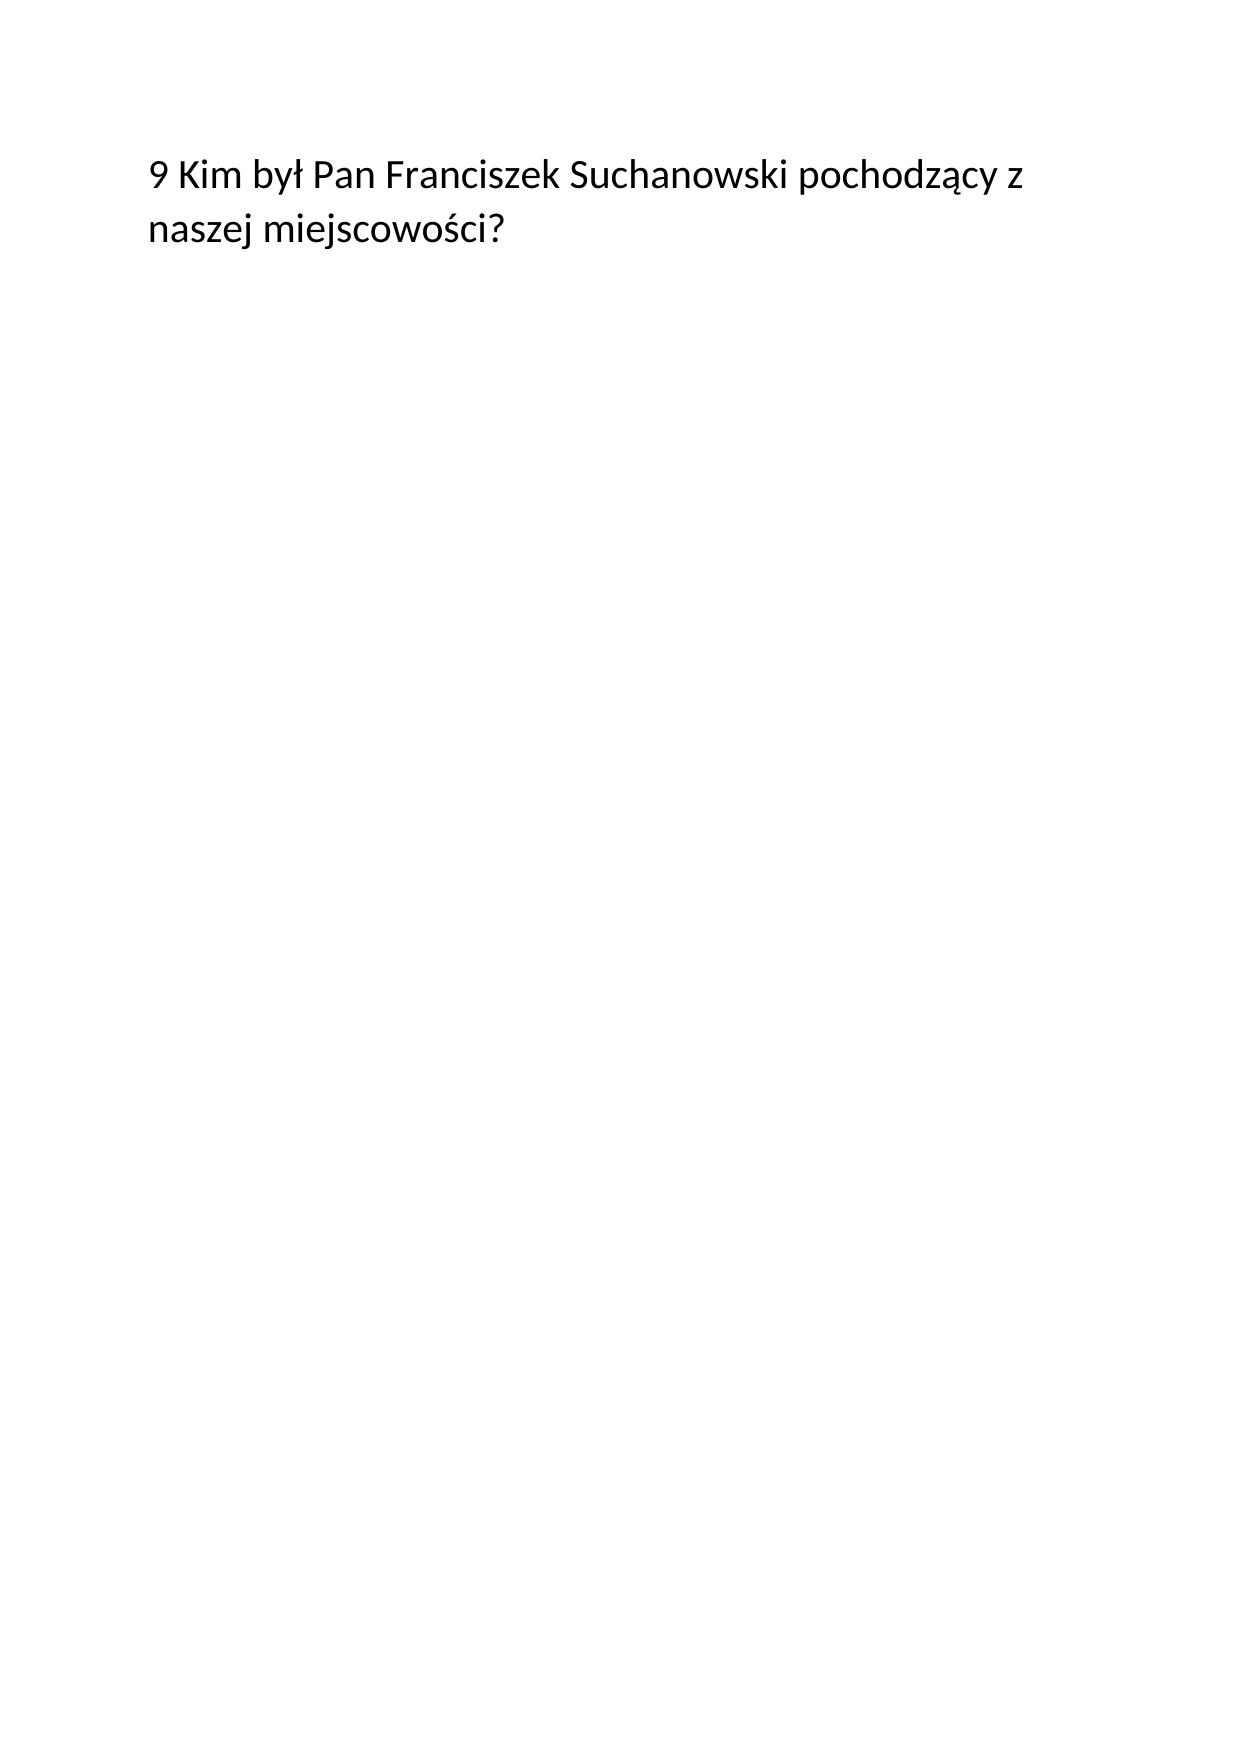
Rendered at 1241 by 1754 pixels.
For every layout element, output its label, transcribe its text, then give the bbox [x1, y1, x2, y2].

text 9 Kim był Pan Franciszek Suchanowski pochodzący z naszej miejscowości? [148, 148, 1093, 253]
